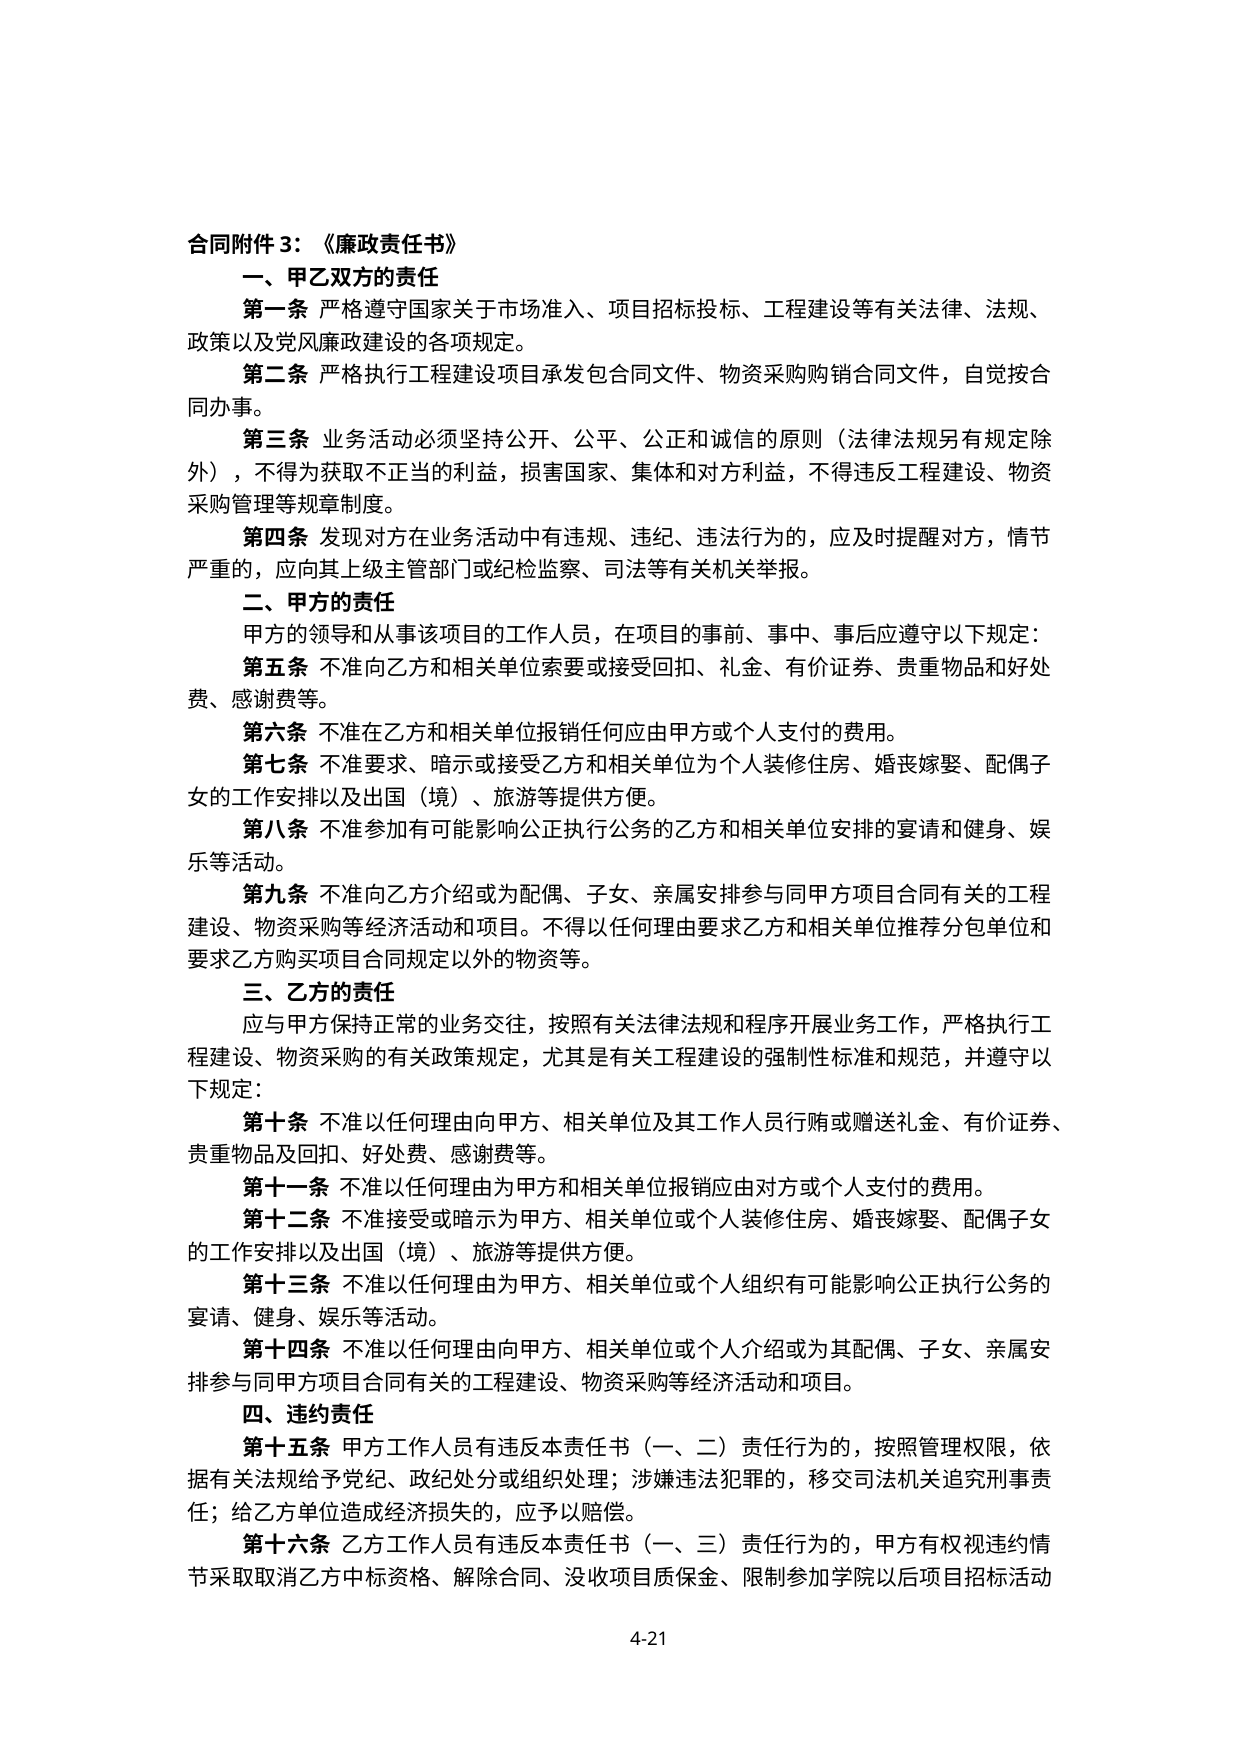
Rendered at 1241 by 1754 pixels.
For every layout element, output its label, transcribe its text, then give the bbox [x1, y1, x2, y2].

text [187, 1527, 1053, 1592]
text 第九条 不准向乙方介绍或为配偶、子女、亲属安排参与同甲方项目合同有关的工程建设、物资采购等经济活动和项目。不得以任何理由要求乙方和相关单位推荐分包单位和要求乙方购买项目合同规定以外的物资等。 [187, 877, 1053, 974]
text 第十三条 不准以任何理由为甲方、相关单位或个人组织有可能影响公正执行公务的宴请、健身、娱乐等活动。 [187, 1267, 1053, 1332]
text 甲方的领导和从事该项目的工作人员，在项目的事前、事中、事后应遵守以下规定： [187, 617, 1053, 649]
text 第十四条 不准以任何理由向甲方、相关单位或个人介绍或为其配偶、子女、亲属安排参与同甲方项目合同有关的工程建设、物资采购等经济活动和项目。 [187, 1332, 1053, 1397]
text 第十条 不准以任何理由向甲方、相关单位及其工作人员行贿或赠送礼金、有价证券、贵重物品及回扣、好处费、感谢费等。 [187, 1104, 1053, 1169]
text 应与甲方保持正常的业务交往，按照有关法律法规和程序开展业务工作，严格执行工程建设、物资采购的有关政策规定，尤其是有关工程建设的强制性标准和规范，并遵守以下规定： [187, 1007, 1053, 1104]
text 第一条 严格遵守国家关于市场准入、项目招标投标、工程建设等有关法律、法规、政策以及党风廉政建设的各项规定。 [187, 292, 1053, 357]
text 第五条 不准向乙方和相关单位索要或接受回扣、礼金、有价证券、贵重物品和好处费、感谢费等。 [187, 649, 1053, 714]
text 第十五条 甲方工作人员有违反本责任书（一、二）责任行为的，按照管理权限，依据有关法规给予党纪、政纪处分或组织处理；涉嫌违法犯罪的，移交司法机关追究刑事责任；给乙方单位造成经济损失的，应予以赔偿。 [187, 1429, 1053, 1527]
text 第六条 不准在乙方和相关单位报销任何应由甲方或个人支付的费用。 [187, 714, 1053, 747]
text 合同附件3：《廉政责任书》 [187, 227, 1053, 259]
text 三、乙方的责任 [187, 974, 1053, 1007]
text 第八条 不准参加有可能影响公正执行公务的乙方和相关单位安排的宴请和健身、娱乐等活动。 [187, 812, 1053, 877]
text 第七条 不准要求、暗示或接受乙方和相关单位为个人装修住房、婚丧嫁娶、配偶子女的工作安排以及出国（境）、旅游等提供方便。 [187, 747, 1053, 812]
text 第四条 发现对方在业务活动中有违规、违纪、违法行为的，应及时提醒对方，情节严重的，应向其上级主管部门或纪检监察、司法等有关机关举报。 [187, 519, 1053, 584]
text 第十二条 不准接受或暗示为甲方、相关单位或个人装修住房、婚丧嫁娶、配偶子女的工作安排以及出国（境）、旅游等提供方便。 [187, 1202, 1053, 1267]
text 四、违约责任 [187, 1397, 1053, 1429]
text 第二条 严格执行工程建设项目承发包合同文件、物资采购购销合同文件，自觉按合同办事。 [187, 357, 1053, 422]
text 第三条 业务活动必须坚持公开、公平、公正和诚信的原则（法律法规另有规定除外），不得为获取不正当的利益，损害国家、集体和对方利益，不得违反工程建设、物资采购管理等规章制度。 [187, 422, 1053, 519]
text 二、甲方的责任 [187, 584, 1053, 617]
text 一、甲乙双方的责任 [187, 259, 1053, 292]
text 第十一条 不准以任何理由为甲方和相关单位报销应由对方或个人支付的费用。 [187, 1169, 1053, 1202]
